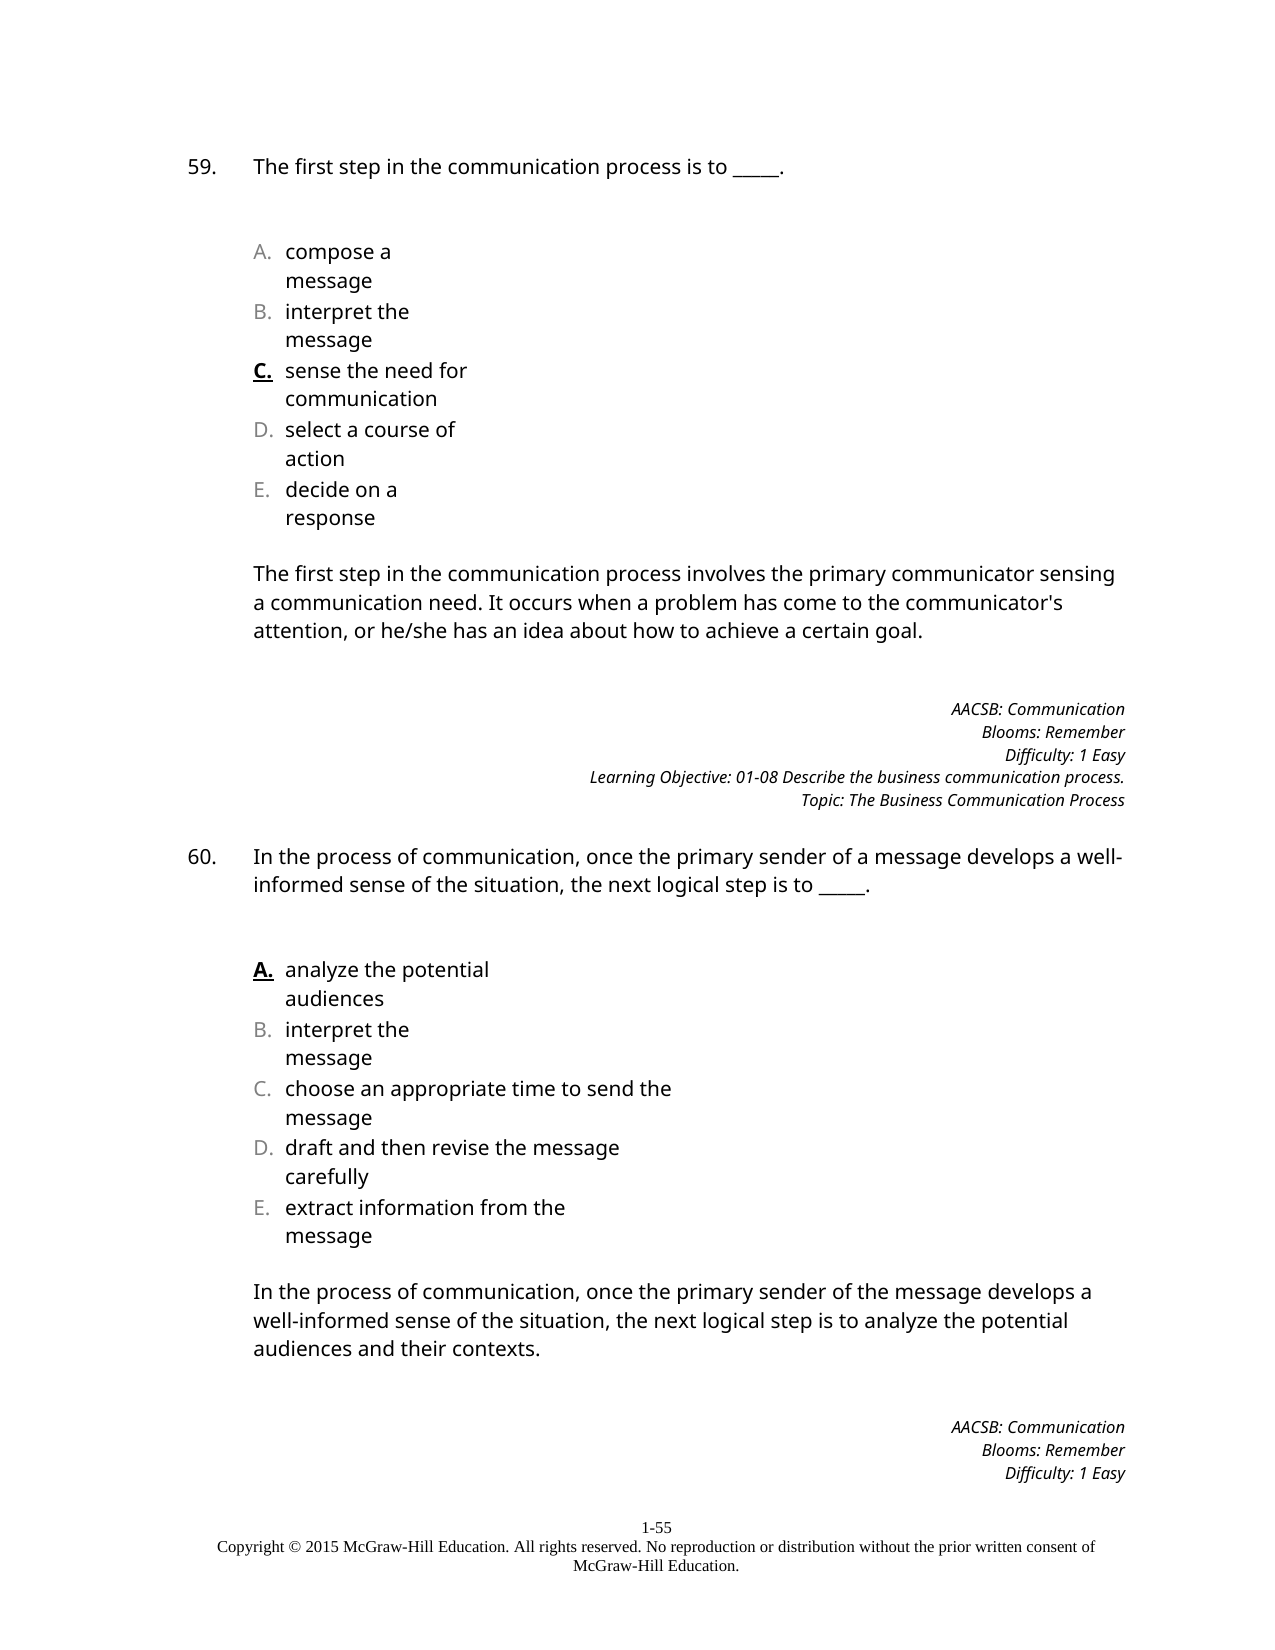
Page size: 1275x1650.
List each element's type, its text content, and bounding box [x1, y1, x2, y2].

table_header 59. [188, 153, 253, 672]
table_header The first step in the communication process is to _____. The first step in the communication process involves the primary communicator sensing a communication need. It occurs when a problem has come to the communicator's attention, or he/she has an idea about how to achieve a certain goal. [253, 153, 1125, 672]
table_header In the process of communication, once the primary sender of a message develops a well-informed sense of the situation, the next logical step is to _____. In the process of communication, once the primary sender of the message develops a well-informed sense of the situation, the next logical step is to analyze the potential audiences and their contexts. [253, 842, 1125, 1391]
table_header 60. [188, 842, 253, 1391]
